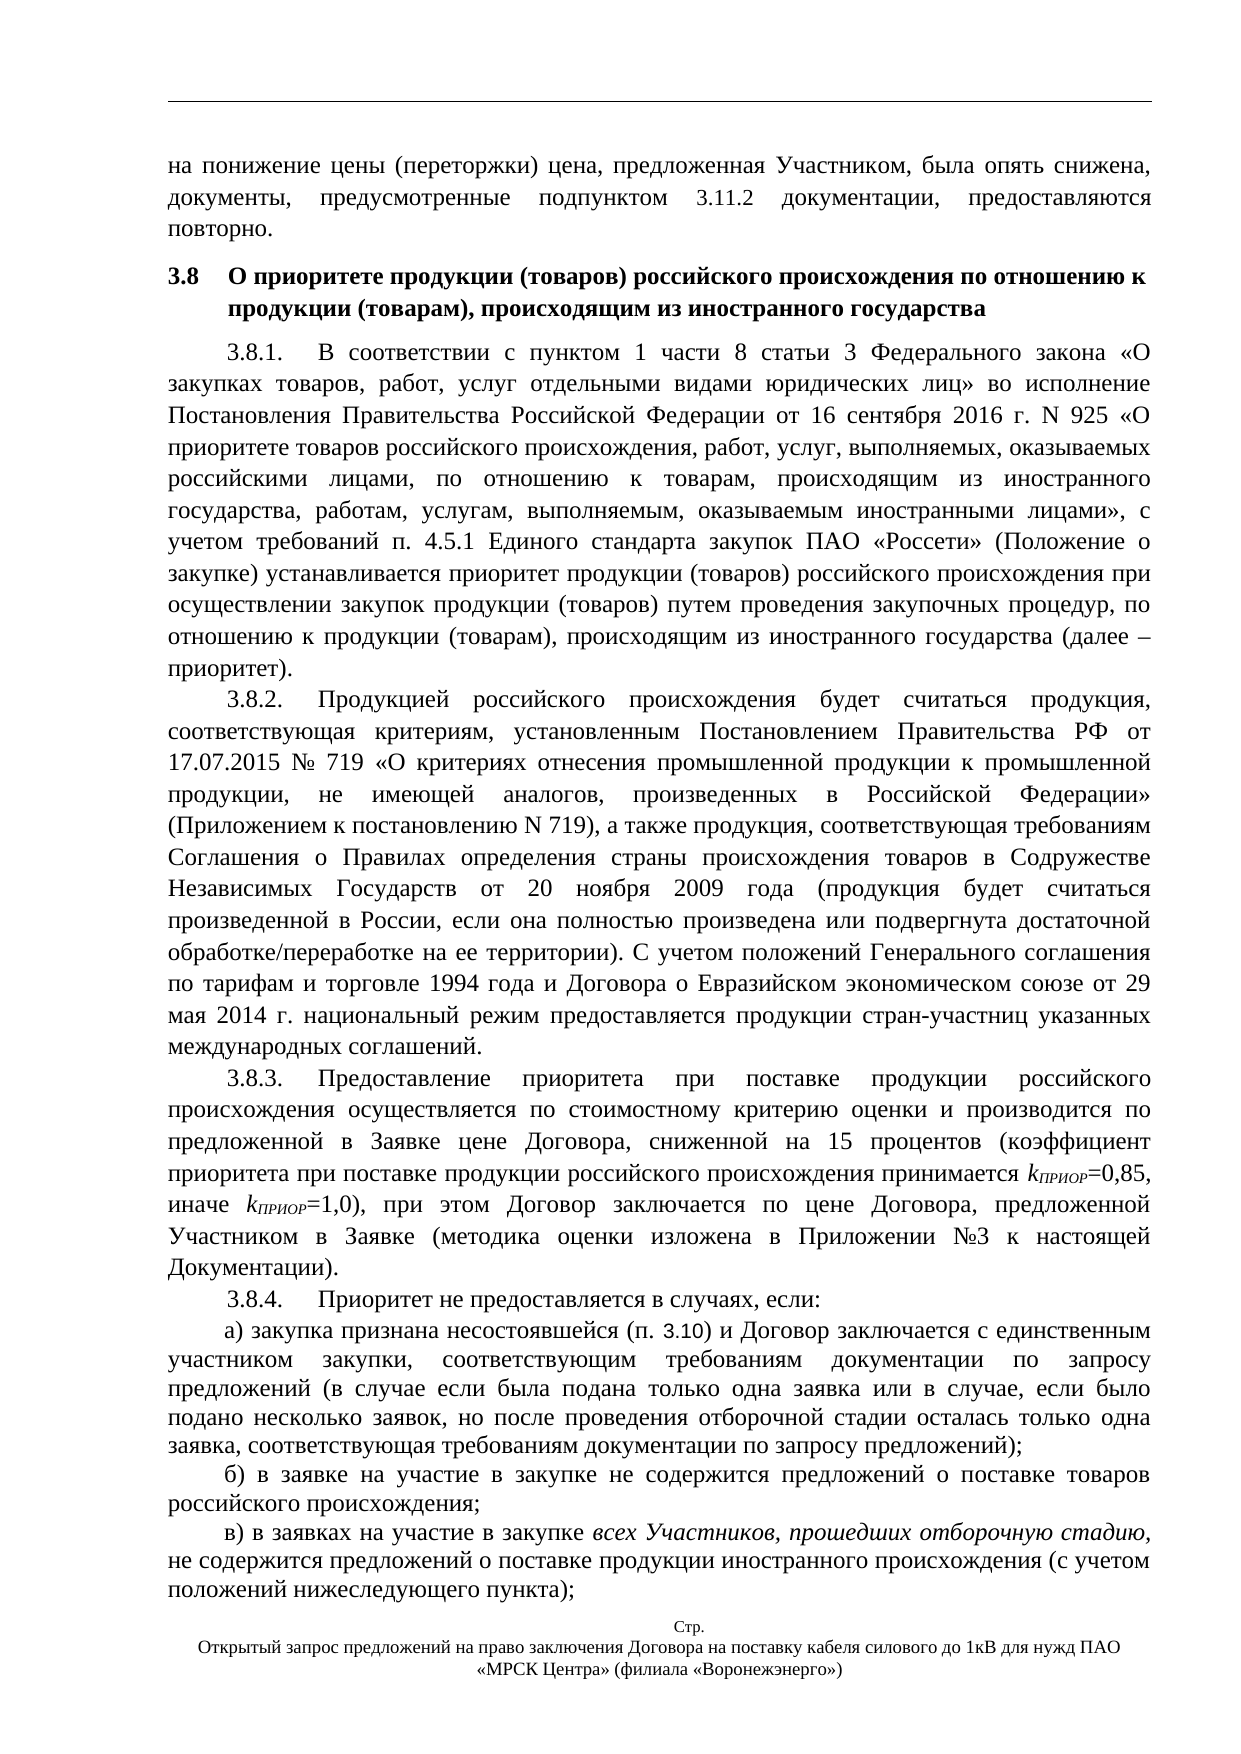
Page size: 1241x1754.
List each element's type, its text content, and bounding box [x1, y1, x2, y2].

list В соответствии с пунктом 1 части 8 статьи 3 Федерального закона «О закупках товаров, работ, услуг отдельными видами юридических лиц» во исполнение Постановления Правительства Российской Федерации от 16 сентября 2016 г. N 925 «О приоритете товаров российского происхождения, работ, услуг, выполняемых, оказываемых российскими лицами, по отношению к товарам, происходящим из иностранного государства, работам, услугам, выполняемым, оказываемым иностранными лицами», с учетом требований п. 4.5.1 Единого стандарта закупок ПАО «Россети» (Положение о закупке) устанавливается приоритет продукции (товаров) российского происхождения при осуществлении закупок продукции (товаров) путем проведения закупочных процедур, по отношению к продукции (товарам), происходящим из иностранного государства (далее – приоритет). [168, 337, 1152, 681]
subtitle О приоритете продукции (товаров) российского происхождения по отношению к продукции (товарам), происходящим из иностранного государства [168, 261, 1152, 322]
text в) в заявках на участие в закупке всех Участников, прошедших отборочную стадию, не содержится предложений о поставке продукции иностранного происхождения (с учетом положений нижеследующего пункта); [168, 1517, 1152, 1603]
list Приоритет не предоставляется в случаях, если: [168, 1284, 1152, 1313]
list Предоставление приоритета при поставке продукции российского происхождения осуществляется по стоимостному критерию оценки и производится по предложенной в Заявке цене Договора, сниженной на 15 процентов (коэффициент приоритета при поставке продукции российского происхождения принимается kПРИОР=0,85, иначе kПРИОР=1,0), при этом Договор заключается по цене Договора, предложенной Участником в Заявке (методика оценки изложена в Приложении №3 к настоящей Документации). [168, 1063, 1152, 1281]
list Продукцией российского происхождения будет считаться продукция, соответствующая критериям, установленным Постановлением Правительства РФ от 17.07.2015 № 719 «О критериях отнесения промышленной продукции к промышленной продукции, не имеющей аналогов, произведенных в Российской Федерации» (Приложением к постановлению N 719), а также продукция, соответствующая требованиям Соглашения о Правилах определения страны происхождения товаров в Содружестве Независимых Государств от 20 ноября 2009 года (продукция будет считаться произведенной в России, если она полностью произведена или подвергнута достаточной обработке/переработке на ее территории). С учетом положений Генерального соглашения по тарифам и торговле 1994 года и Договора о Евразийском экономическом союзе от 29 мая 2014 г. национальный режим предоставляется продукции стран-участниц указанных международных соглашений. [168, 684, 1152, 1060]
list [168, 150, 1152, 242]
text а) закупка признана несостоявшейся (п. 3.10) и Договор заключается с единственным участником закупки, соответствующим требованиям документации по запросу предложений (в случае если была подана только одна заявка или в случае, если было подано несколько заявок, но после проведения отборочной стадии осталась только одна заявка, соответствующая требованиям документации по запросу предложений); [168, 1315, 1152, 1459]
text б) в заявке на участие в закупке не содержится предложений о поставке товаров российского происхождения; [168, 1459, 1152, 1517]
